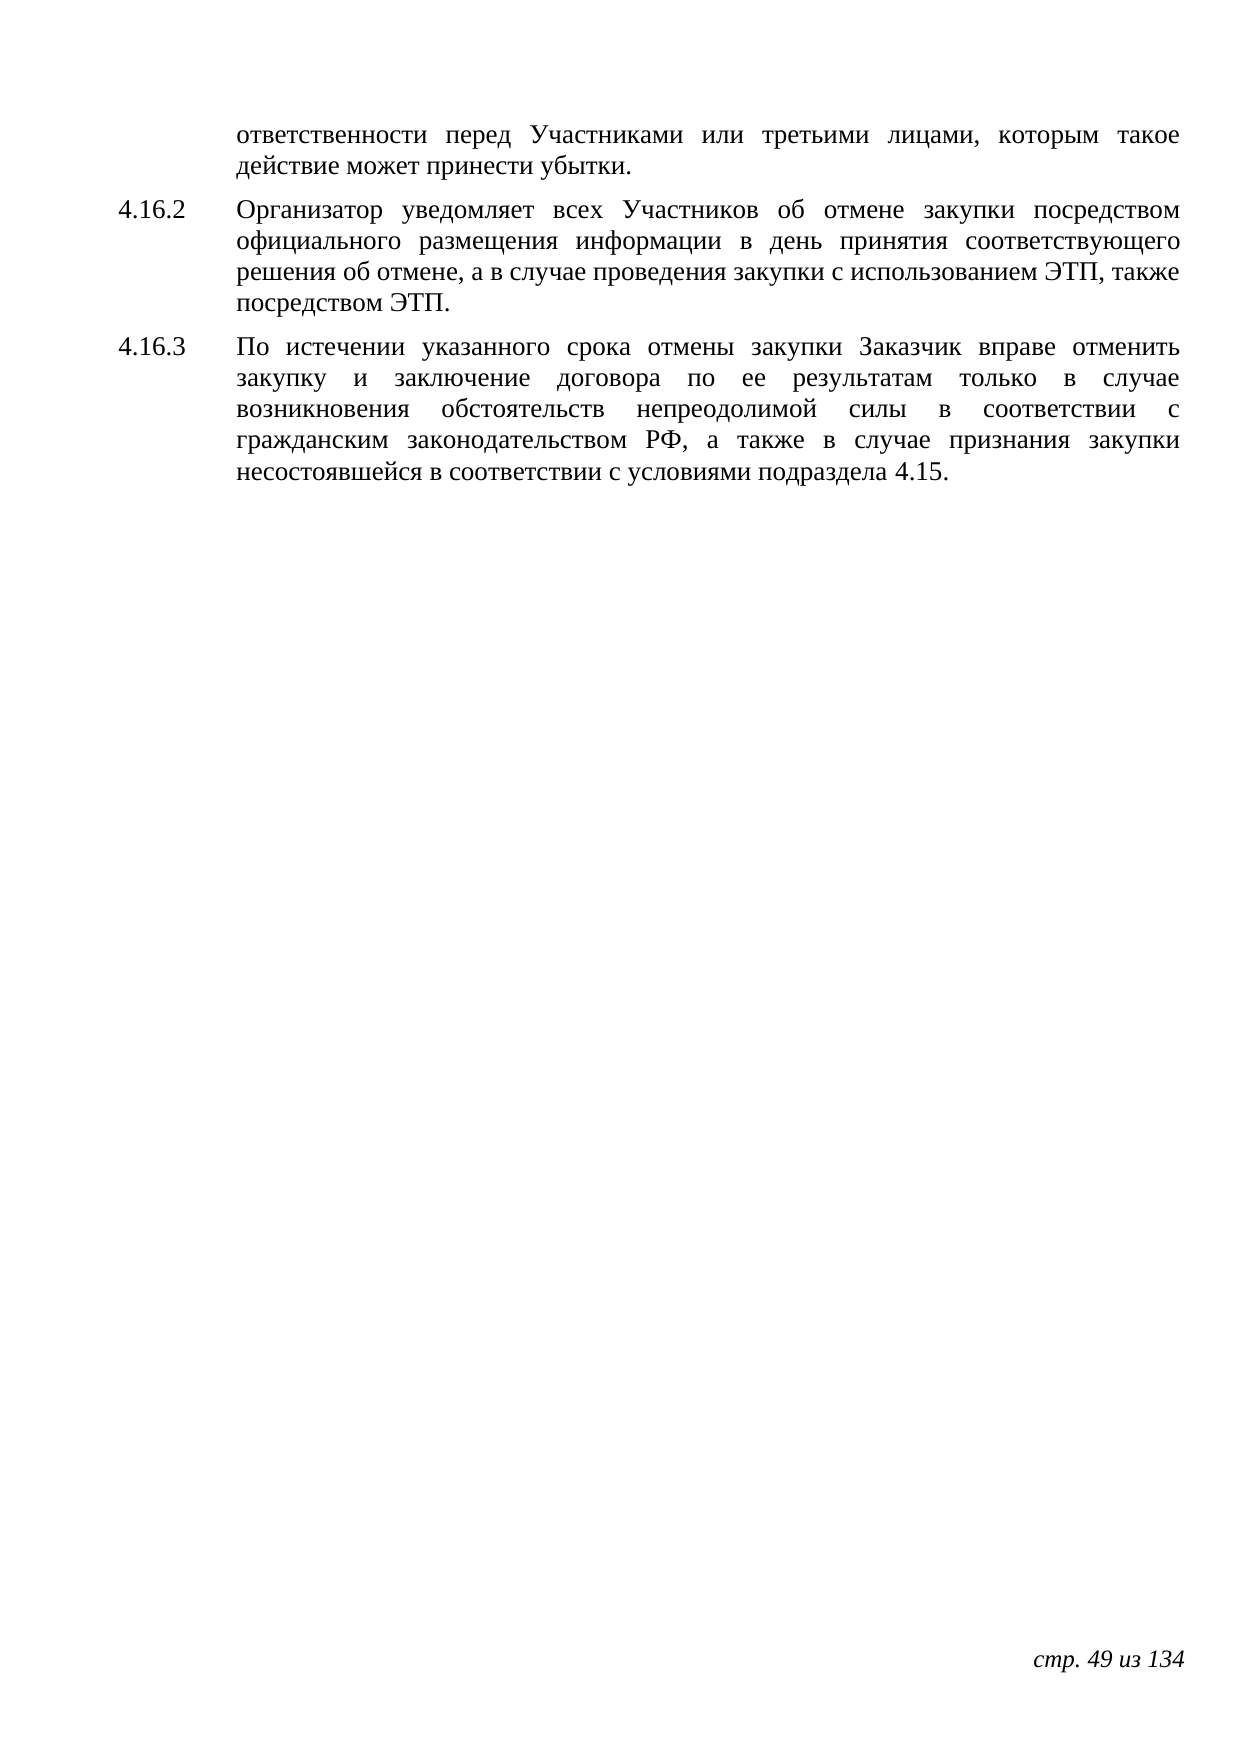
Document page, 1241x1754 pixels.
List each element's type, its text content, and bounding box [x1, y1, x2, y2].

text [118, 118, 1181, 180]
text По истечении указанного срока отмены закупки Заказчик вправе отменить закупку и заключение договора по ее результатам только в случае возникновения обстоятельств непреодолимой силы в соответствии с гражданским законодательством РФ, а также в случае признания закупки несостоявшейся в соответствии с условиями подраздела 4.15. [118, 330, 1181, 486]
text Организатор уведомляет всех Участников об отмене закупки посредством официального размещения информации в день принятия соответствующего решения об отмене, а в случае проведения закупки с использованием ЭТП, также посредством ЭТП. [118, 193, 1181, 317]
